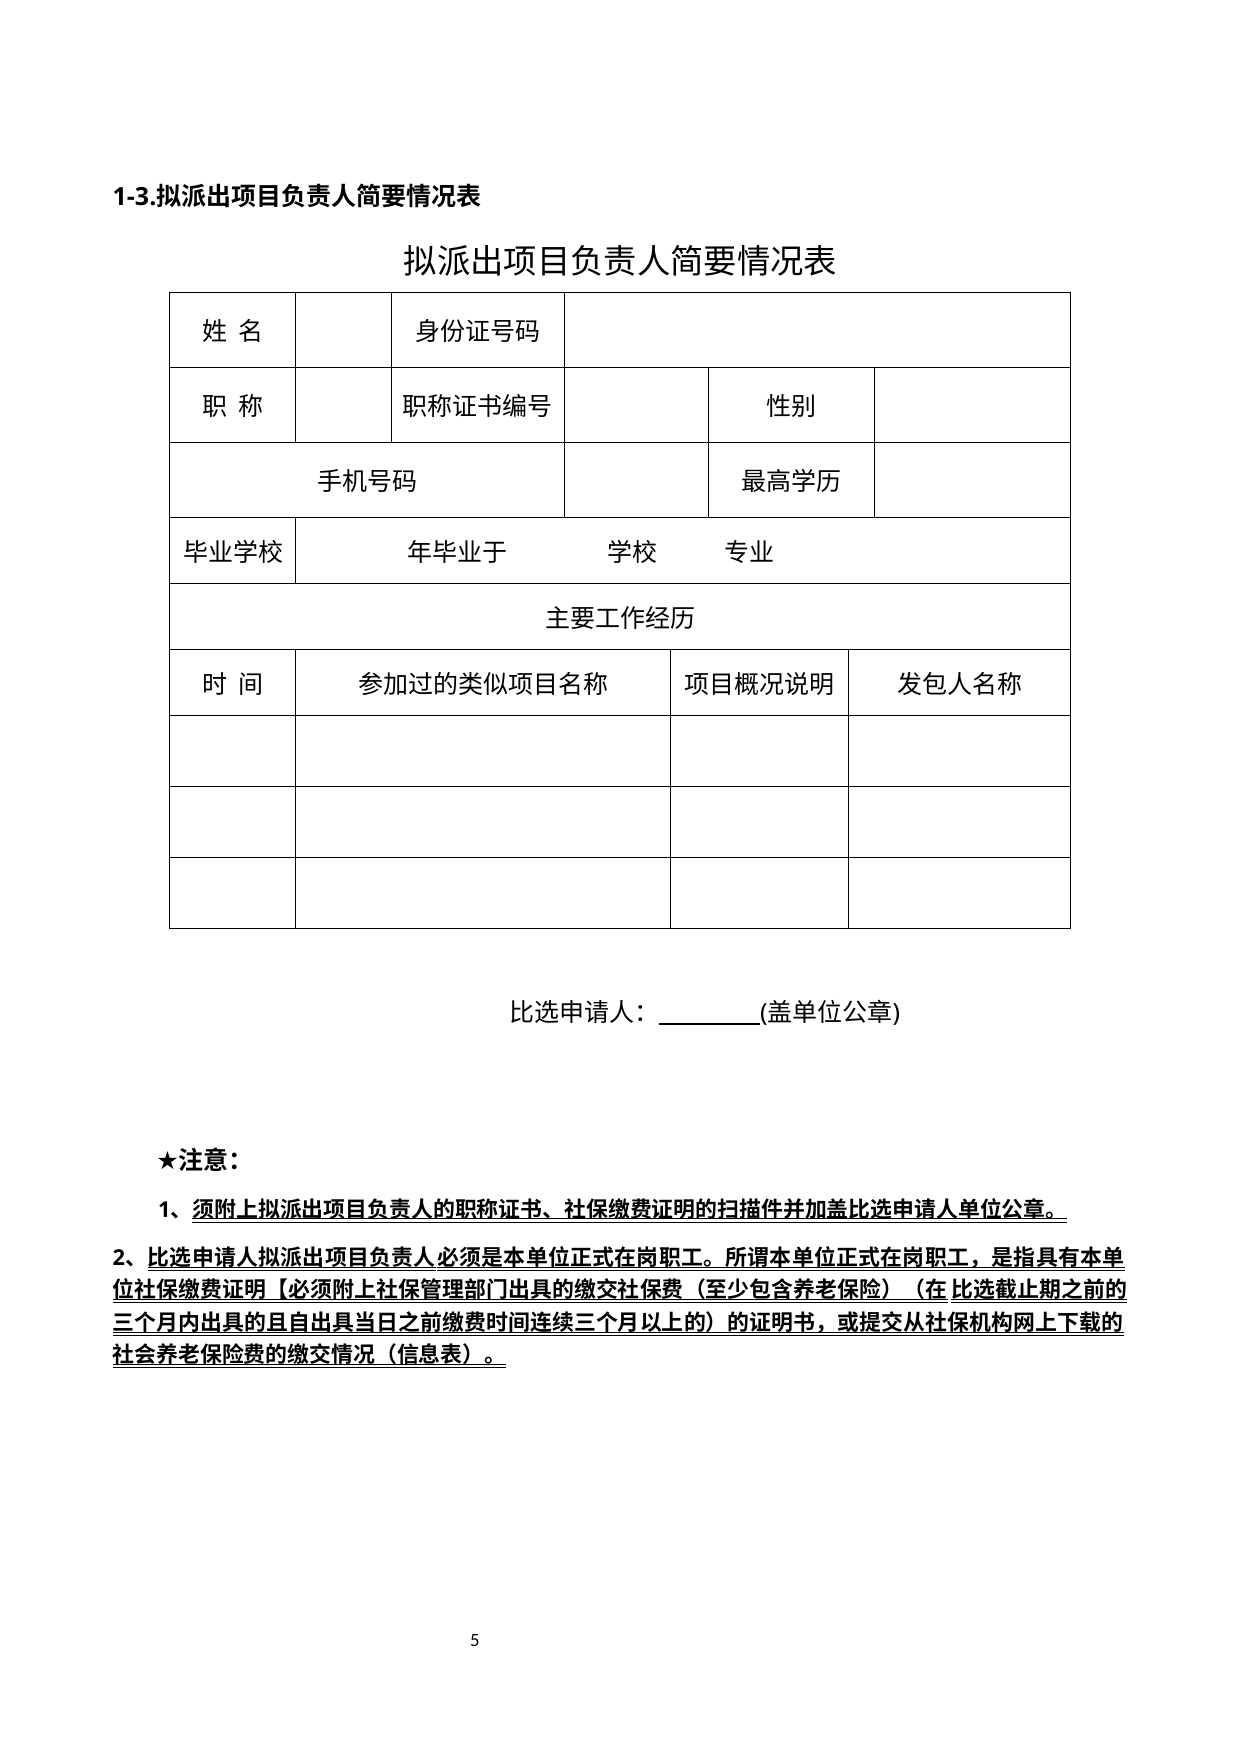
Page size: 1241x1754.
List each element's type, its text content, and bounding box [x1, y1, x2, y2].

table_cell [296, 787, 670, 857]
table_cell 年毕业于 学校 专业 [296, 518, 1070, 583]
table_cell 最高学历 [709, 443, 874, 517]
table_cell 主要工作经历 [170, 584, 1070, 649]
table_cell 毕业学校 [170, 518, 295, 583]
table_cell [875, 443, 1070, 517]
table_cell [296, 716, 670, 786]
table_cell [565, 443, 708, 517]
text ★注意： [112, 1126, 1128, 1191]
table_cell 发包人名称 [849, 650, 1070, 715]
table_cell 时 间 [170, 650, 295, 715]
table_header 姓 名 [170, 293, 295, 367]
table_cell [849, 858, 1070, 928]
table_cell [671, 858, 848, 928]
text 拟派出项目负责人简要情况表 [112, 227, 1128, 292]
table_cell [849, 716, 1070, 786]
table_cell [671, 716, 848, 786]
table_cell [875, 368, 1070, 442]
table_cell [170, 787, 295, 857]
table_cell [170, 716, 295, 786]
table_cell 项目概况说明 [671, 650, 848, 715]
table_cell [849, 787, 1070, 857]
text 比选申请人： (盖单位公章) [112, 978, 1128, 1043]
text 1-3.拟派出项目负责人简要情况表 [112, 162, 1128, 227]
table_cell 参加过的类似项目名称 [296, 650, 670, 715]
table_cell 职称证书编号 [392, 368, 564, 442]
table_cell [296, 368, 391, 442]
table_cell 职 称 [170, 368, 295, 442]
table_header 身份证号码 [392, 293, 564, 367]
text 2、比选申请人拟派出项目负责人必须是本单位正式在岗职工。所谓本单位正式在岗职工，是指具有本单位社保缴费证明【必须附上社保管理部门出具的缴交社保费（至少包含养老保险）（在比选截止期之前的三个月内出具的且自出具当日之前缴费时间连续三个月以上的）的证明书，或提交从社保机构网上下载的社会养老保险费的缴交情况（信息表）。 [112, 1239, 1128, 1369]
table_cell [671, 787, 848, 857]
table_header [565, 293, 1070, 367]
table_cell [565, 368, 708, 442]
text 1、须附上拟派出项目负责人的职称证书、社保缴费证明的扫描件并加盖比选申请人单位公章。 [112, 1191, 1128, 1224]
table_cell [170, 858, 295, 928]
table_header [296, 293, 391, 367]
table_cell [296, 858, 670, 928]
table_cell 性别 [709, 368, 874, 442]
table_cell 手机号码 [170, 443, 564, 517]
